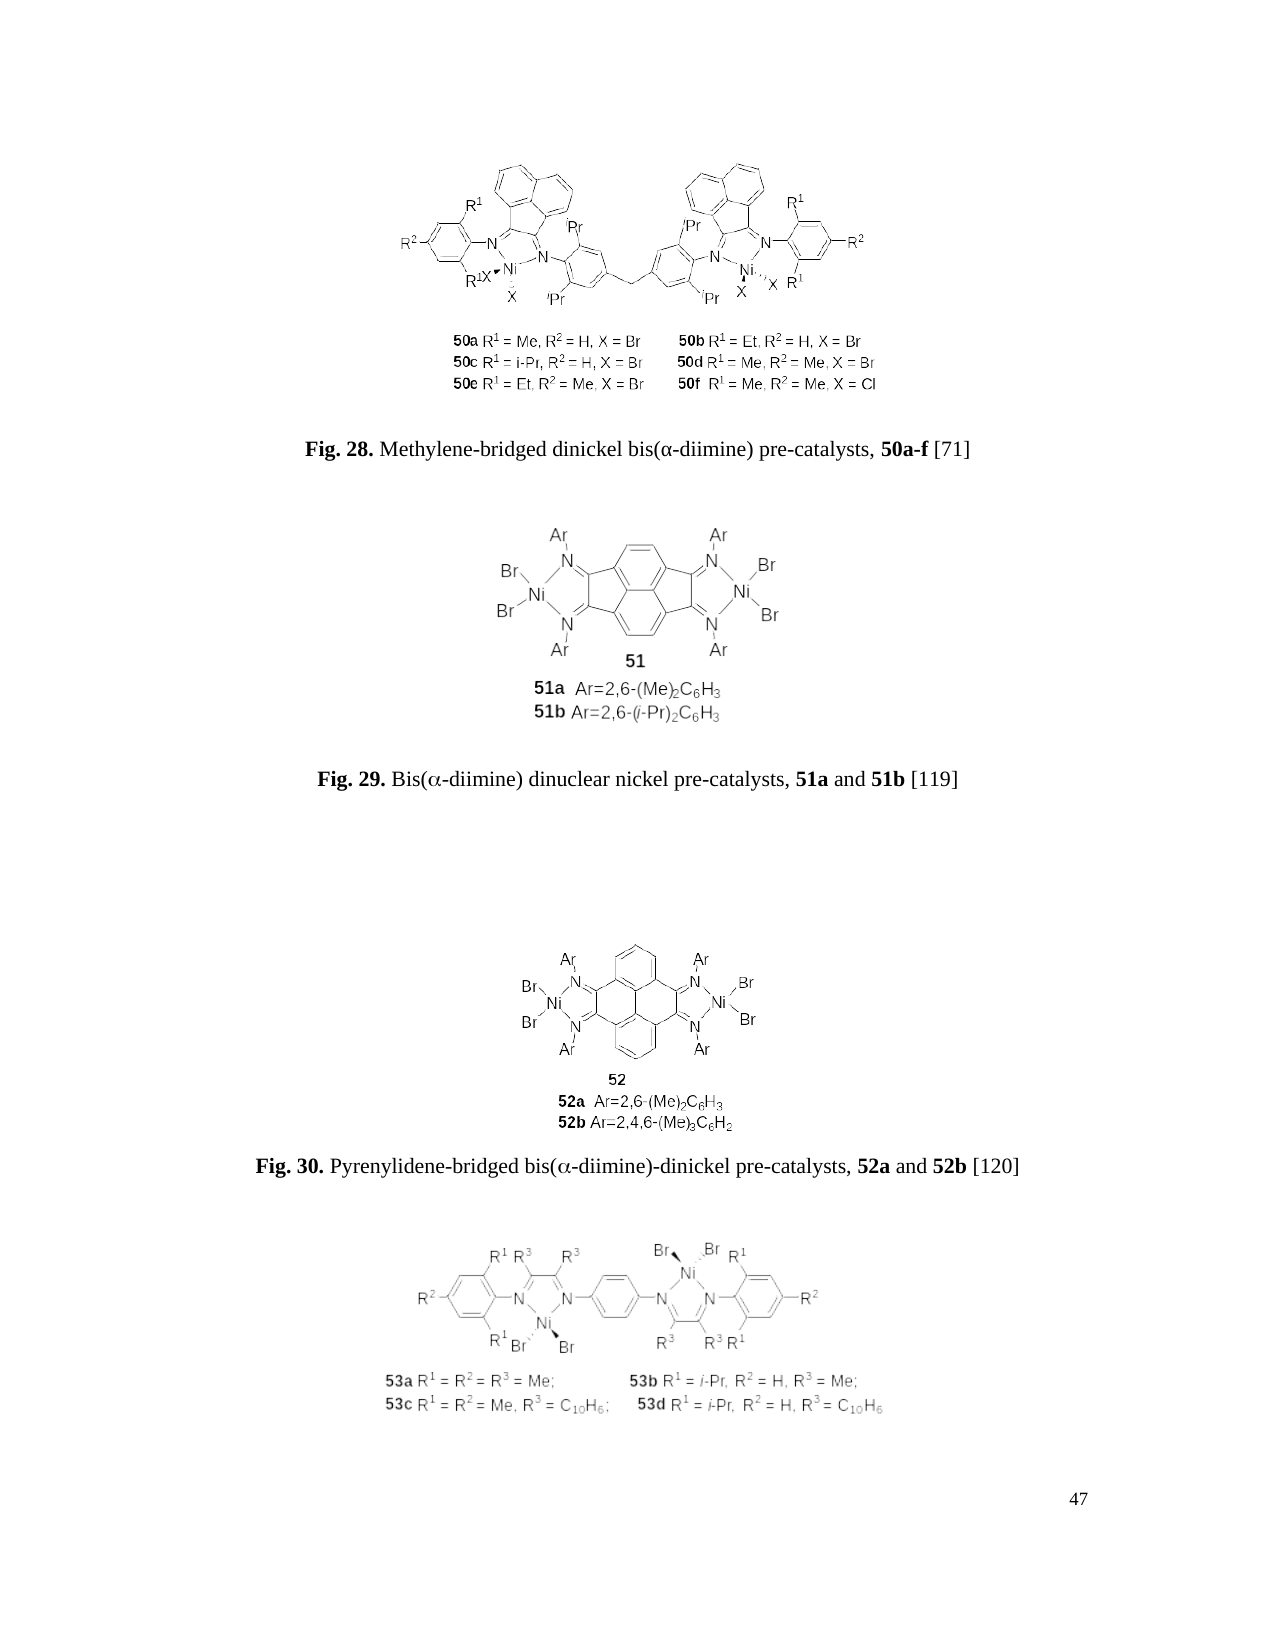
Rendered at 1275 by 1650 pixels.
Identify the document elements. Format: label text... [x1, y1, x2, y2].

text Fig. 28. Methylene-bridged dinickel bis(α-diimine) pre-catalysts, 50a-f [71] [187, 433, 1088, 465]
text Fig. 29. Bis(-diimine) dinuclear nickel pre-catalysts, 51a and 51b [119] [187, 762, 1088, 795]
text Fig. 30. Pyrenylidene-bridged bis(-diimine)-dinickel pre-catalysts, 52a and 52b [120] [187, 1150, 1088, 1182]
